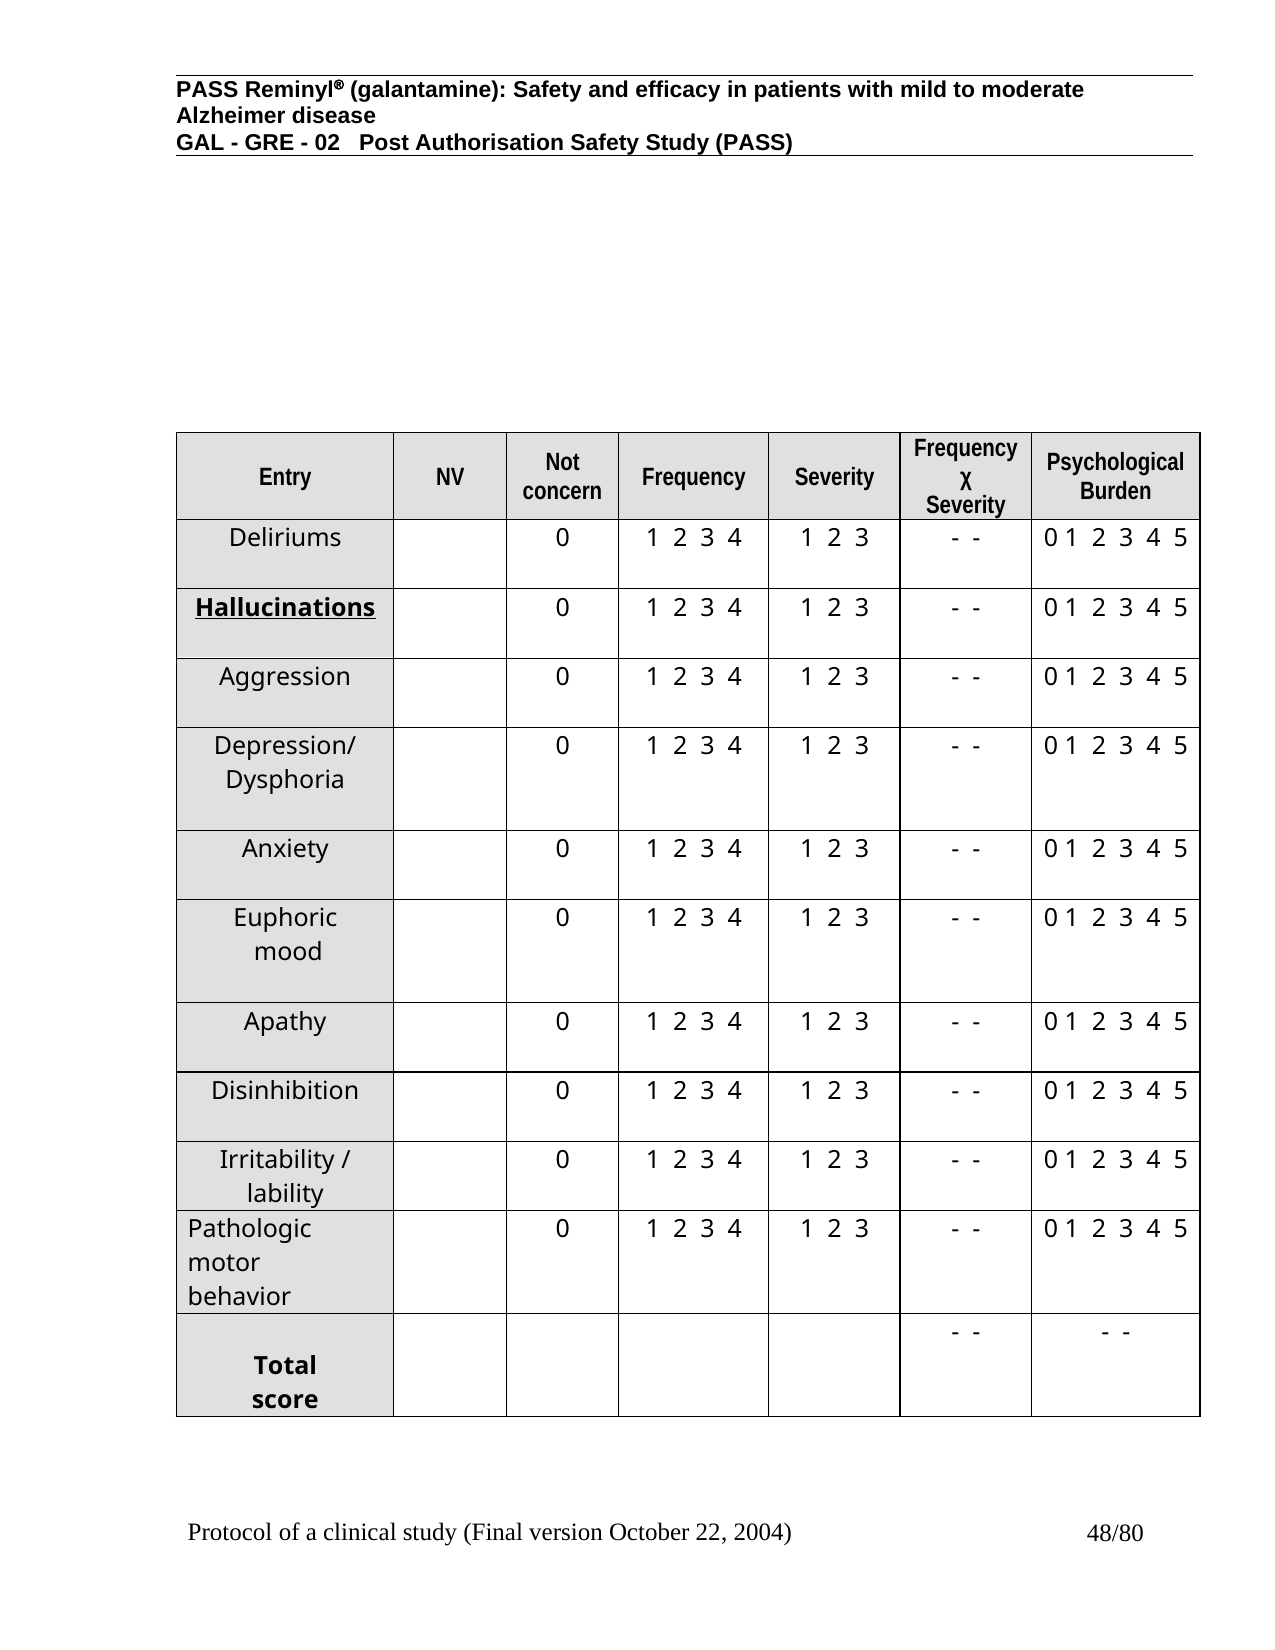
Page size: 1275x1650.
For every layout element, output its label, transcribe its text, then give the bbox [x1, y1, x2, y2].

table_header Entry [177, 433, 393, 519]
table_cell 0 [507, 1142, 618, 1210]
table_cell 0 1 2 3 4 5 [1032, 1142, 1199, 1210]
table_cell 0 1 2 3 4 5 [1032, 589, 1199, 657]
table_cell Depression/ Dysphoria [177, 728, 393, 830]
table_cell [394, 1314, 506, 1416]
table_cell [394, 659, 506, 727]
table_cell 1 2 3 [769, 728, 899, 830]
table_cell Euphoric mood [177, 900, 393, 1002]
table_cell 1 2 3 [769, 520, 899, 588]
table_header Frequency χ Severity [901, 433, 1031, 519]
table_cell - - [901, 1073, 1031, 1141]
table_cell 0 1 2 3 4 5 [1032, 900, 1199, 1002]
table_cell 1 2 3 [769, 1073, 899, 1141]
table_cell [619, 1314, 768, 1416]
table_cell [394, 831, 506, 899]
table_cell - - [901, 728, 1031, 830]
table_cell Total score [177, 1314, 393, 1416]
table_cell - - [901, 1211, 1031, 1313]
table_cell Deliriums [177, 520, 393, 588]
table_cell [394, 1142, 506, 1210]
table_header Frequency [619, 433, 768, 519]
table_cell 0 [507, 659, 618, 727]
table_cell 0 [507, 900, 618, 1002]
table_cell 0 1 2 3 4 5 [1032, 1073, 1199, 1141]
table_cell - - [901, 1003, 1031, 1071]
table_cell - - [901, 900, 1031, 1002]
table_cell [507, 1314, 618, 1416]
table_cell Aggression [177, 659, 393, 727]
table_cell - - [1032, 1314, 1199, 1416]
table_cell Disinhibition [177, 1073, 393, 1141]
table_cell Anxiety [177, 831, 393, 899]
table_cell 0 [507, 728, 618, 830]
table_cell [394, 728, 506, 830]
table_cell 0 [507, 1073, 618, 1141]
table_cell - - [901, 520, 1031, 588]
table_cell - - [901, 589, 1031, 657]
table_cell - - [901, 659, 1031, 727]
table_cell Irritability / lability [177, 1142, 393, 1210]
table_cell 0 [507, 831, 618, 899]
table_cell 1 2 3 4 [619, 1003, 768, 1071]
table_header Not concern [507, 433, 618, 519]
table_cell 1 2 3 4 [619, 1073, 768, 1141]
table_cell [394, 1003, 506, 1071]
table_cell 1 2 3 4 [619, 659, 768, 727]
table_header Psychological Burden [1032, 433, 1199, 519]
table_cell 0 1 2 3 4 5 [1032, 1211, 1199, 1313]
table_cell 0 [507, 1211, 618, 1313]
table_header Severity [769, 433, 899, 519]
table_cell 0 [507, 1003, 618, 1071]
table_cell [394, 1073, 506, 1141]
table_cell 0 1 2 3 4 5 [1032, 520, 1199, 588]
table_cell 1 2 3 4 [619, 1211, 768, 1313]
table_cell - - [901, 831, 1031, 899]
table_cell 1 2 3 4 [619, 728, 768, 830]
table_cell 1 2 3 4 [619, 831, 768, 899]
table_cell Apathy [177, 1003, 393, 1071]
table_cell 1 2 3 [769, 1003, 899, 1071]
table_cell 1 2 3 [769, 1142, 899, 1210]
table_cell [394, 589, 506, 657]
table_cell 1 2 3 [769, 900, 899, 1002]
table_cell 1 2 3 [769, 659, 899, 727]
table_cell [769, 1314, 899, 1416]
table_cell 1 2 3 4 [619, 589, 768, 657]
table_cell 1 2 3 4 [619, 1142, 768, 1210]
table_cell 1 2 3 [769, 1211, 899, 1313]
table_cell 1 2 3 [769, 589, 899, 657]
table_cell 1 2 3 [769, 831, 899, 899]
table_cell 0 1 2 3 4 5 [1032, 831, 1199, 899]
table_cell Pathologic motor behavior [177, 1211, 393, 1313]
table_cell [394, 1211, 506, 1313]
table_cell 0 1 2 3 4 5 [1032, 659, 1199, 727]
table_cell 1 2 3 4 [619, 900, 768, 1002]
table_cell Hallucinations [177, 589, 393, 657]
table_cell 1 2 3 4 [619, 520, 768, 588]
table_cell 0 1 2 3 4 5 [1032, 1003, 1199, 1071]
table_cell 0 [507, 520, 618, 588]
table_cell [394, 900, 506, 1002]
table_cell [394, 520, 506, 588]
table_header NV [394, 433, 506, 519]
table_cell - - [901, 1142, 1031, 1210]
table_cell - - [901, 1314, 1031, 1416]
table_cell 0 1 2 3 4 5 [1032, 728, 1199, 830]
table_cell 0 [507, 589, 618, 657]
